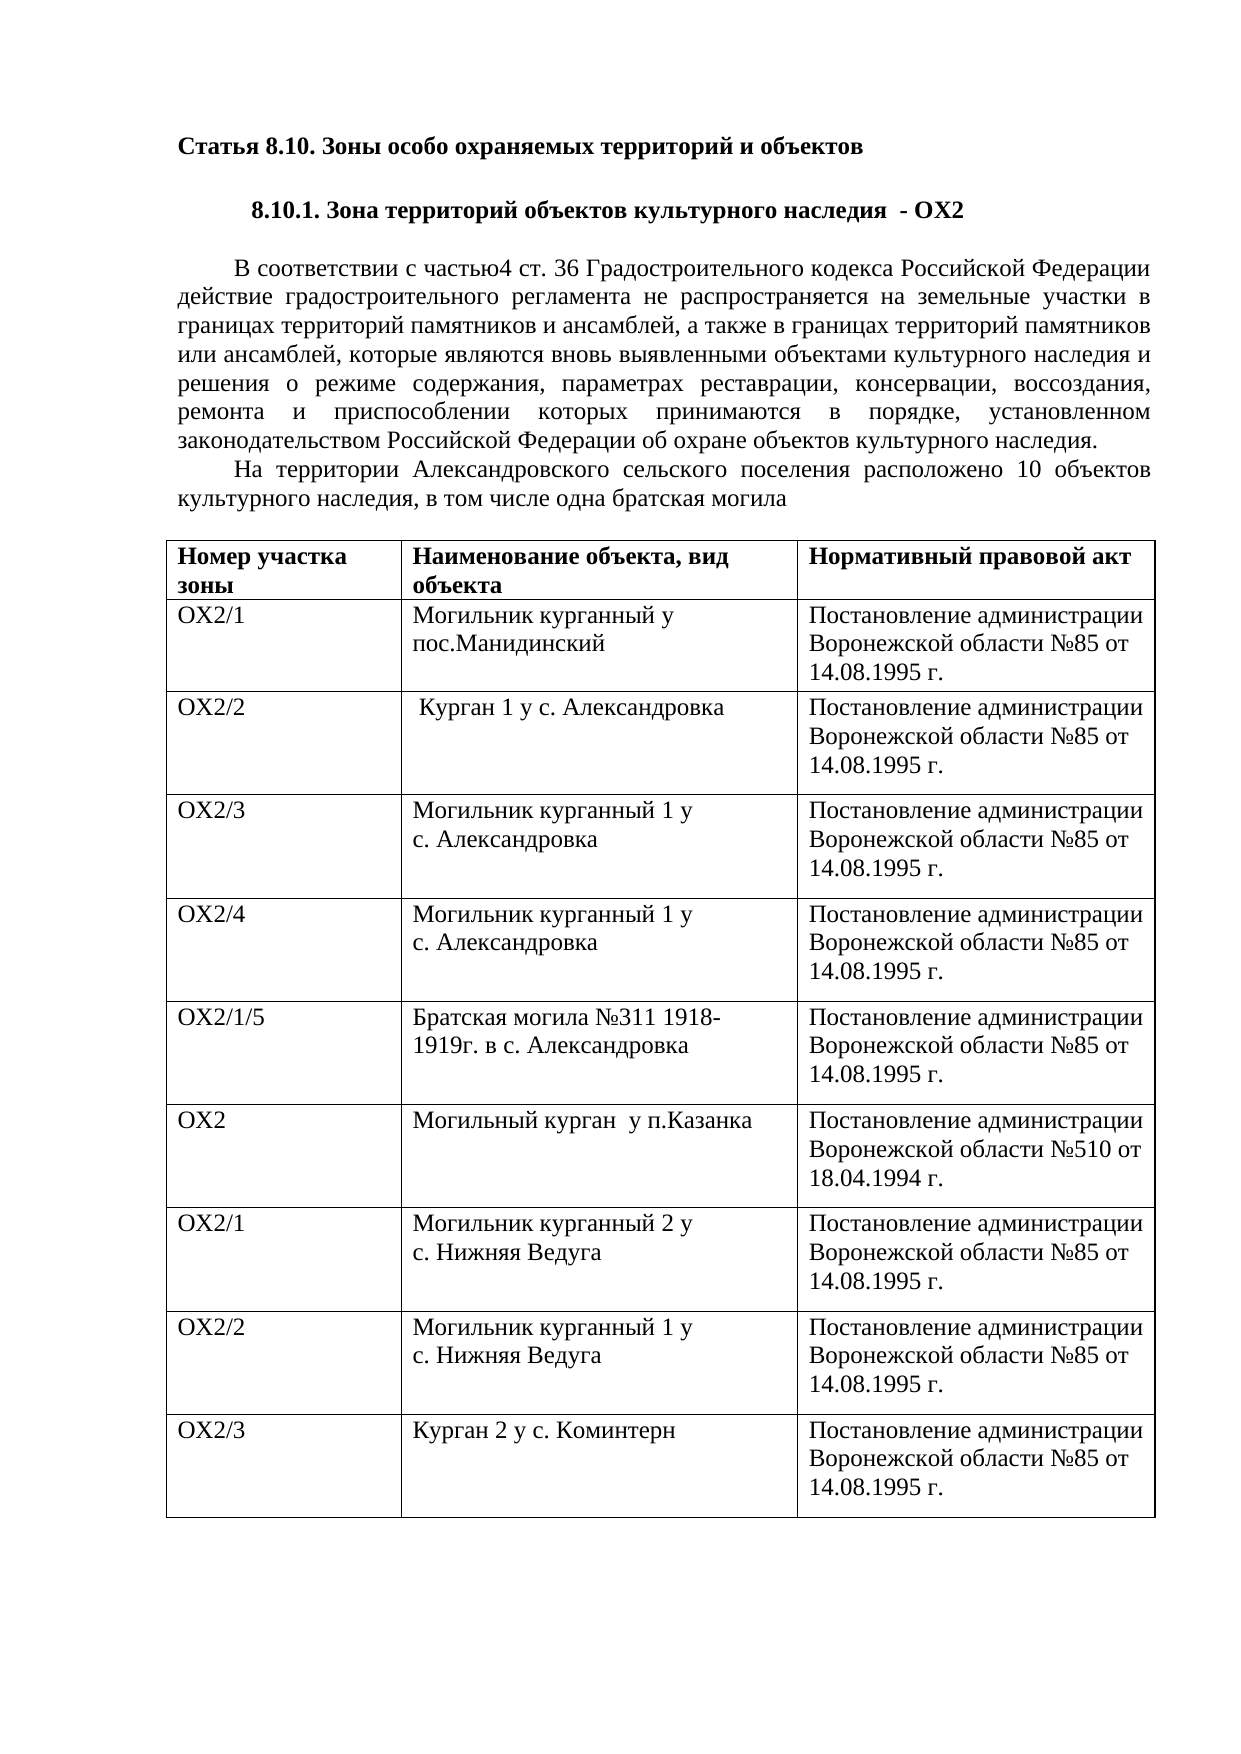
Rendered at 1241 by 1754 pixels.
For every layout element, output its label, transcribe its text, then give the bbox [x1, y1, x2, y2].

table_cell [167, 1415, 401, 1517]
text 8.10.1. Зона территорий объектов культурного наследия - ОХ2 [177, 195, 1152, 224]
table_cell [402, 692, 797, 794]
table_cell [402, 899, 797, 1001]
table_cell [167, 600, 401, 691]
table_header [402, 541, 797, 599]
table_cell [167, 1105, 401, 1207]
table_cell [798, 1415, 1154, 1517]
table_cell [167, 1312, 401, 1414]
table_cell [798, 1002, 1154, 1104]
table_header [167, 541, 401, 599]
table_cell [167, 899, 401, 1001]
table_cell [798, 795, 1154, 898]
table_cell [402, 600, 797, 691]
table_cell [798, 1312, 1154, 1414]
list Статья 8.10. Зоны особо охраняемых территорий и объектов [177, 131, 1152, 160]
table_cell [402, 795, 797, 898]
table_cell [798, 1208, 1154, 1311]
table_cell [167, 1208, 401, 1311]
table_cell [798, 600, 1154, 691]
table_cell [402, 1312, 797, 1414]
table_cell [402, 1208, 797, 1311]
text На территории Александровского сельского поселения расположено 10 объектов культурного наследия, в том числе одна братская могила [177, 454, 1152, 511]
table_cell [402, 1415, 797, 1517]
text В соответствии с частью4 ст. 36 Градостроительного кодекса Российской Федерации действие градостроительного регламента не распространяется на земельные участки в границах территорий памятников и ансамблей, а также в границах территорий памятников или ансамблей, которые являются вновь выявленными объектами культурного наследия и решения о режиме содержания, параметрах реставрации, консервации, воссоздания, ремонта и приспособлении которых принимаются в порядке, установленном законодательством Российской Федерации об охране объектов культурного наследия. [177, 253, 1152, 454]
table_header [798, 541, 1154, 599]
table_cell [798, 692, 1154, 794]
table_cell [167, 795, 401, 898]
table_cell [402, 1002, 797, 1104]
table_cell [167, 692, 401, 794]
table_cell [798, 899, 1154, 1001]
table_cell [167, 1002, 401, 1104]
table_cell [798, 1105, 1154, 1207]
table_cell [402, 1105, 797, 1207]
